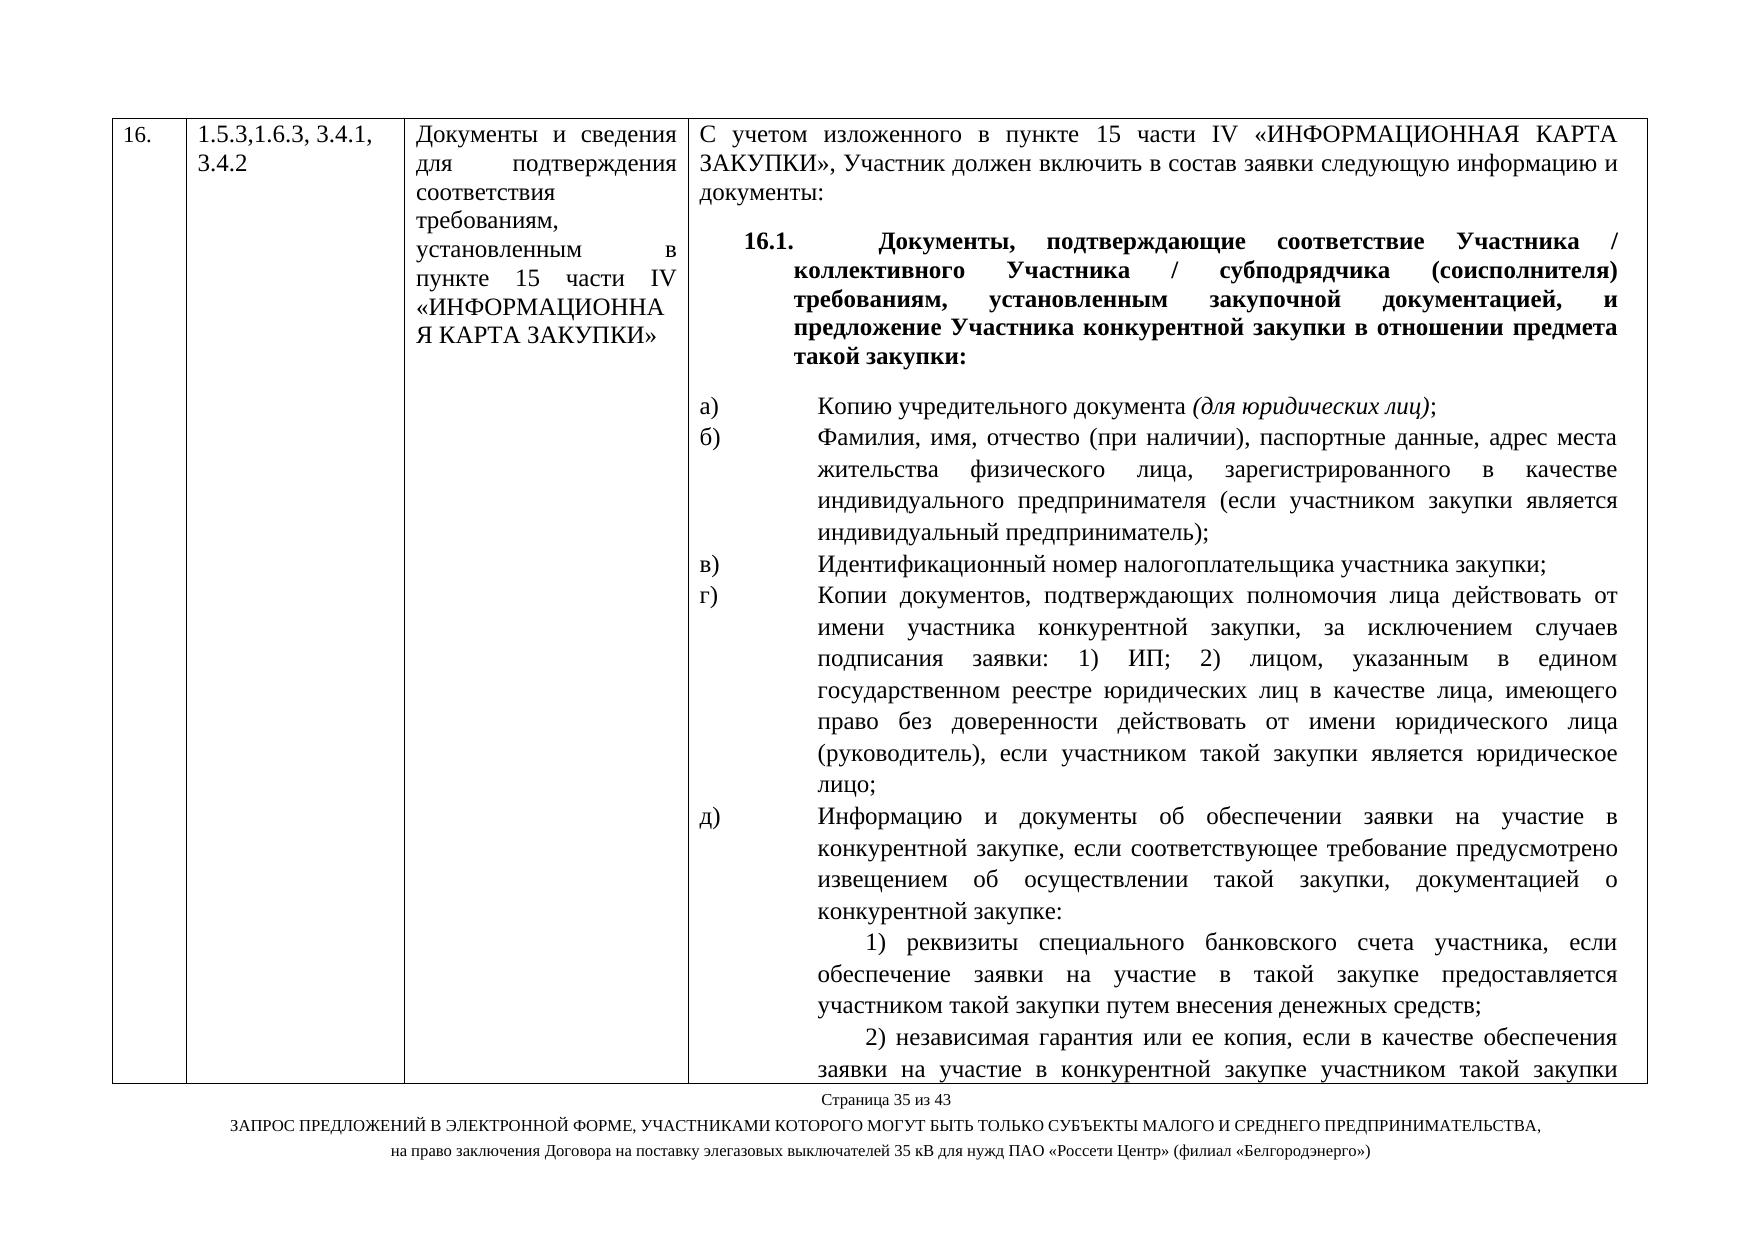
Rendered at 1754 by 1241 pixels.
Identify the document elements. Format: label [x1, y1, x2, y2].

table_cell [187, 119, 404, 1082]
table_cell [113, 119, 186, 1082]
table_cell [689, 119, 1647, 1082]
table_cell [405, 119, 688, 1082]
